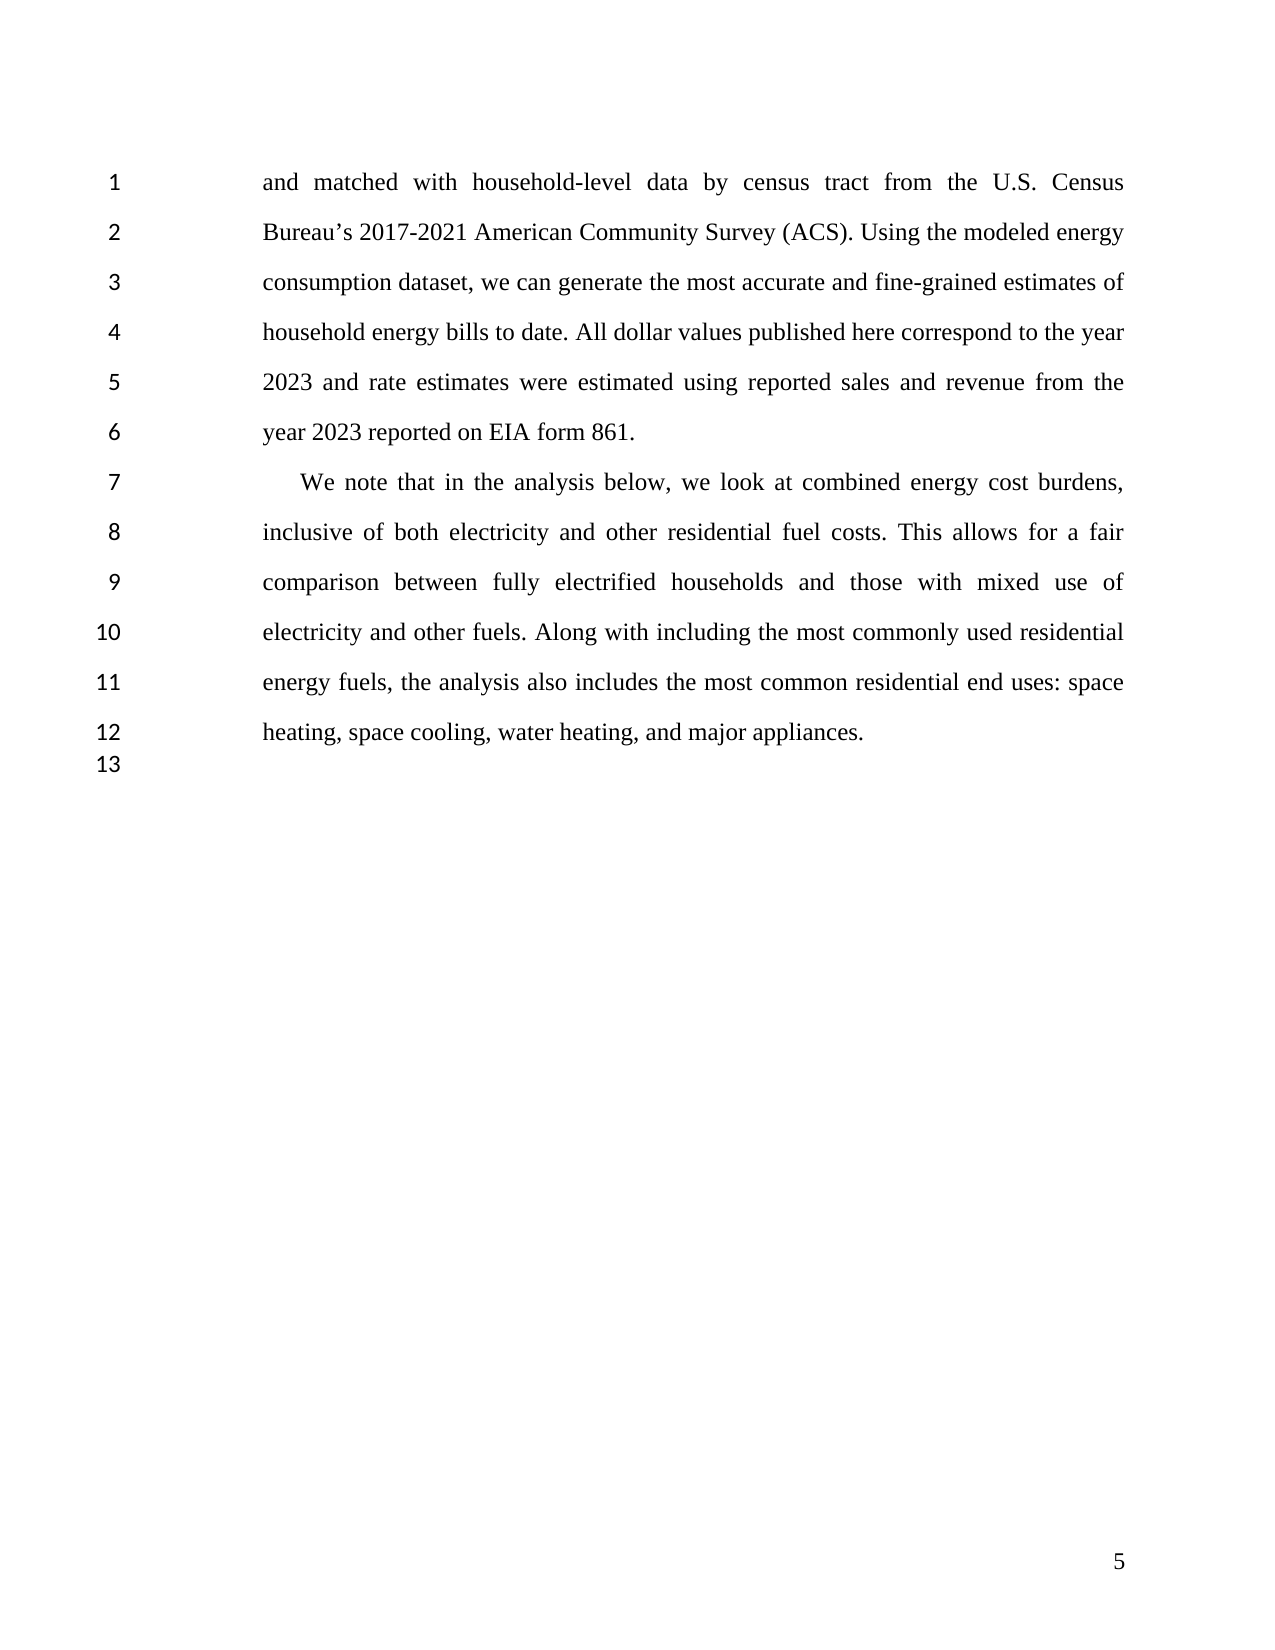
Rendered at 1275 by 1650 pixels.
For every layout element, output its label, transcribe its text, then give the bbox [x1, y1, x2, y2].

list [262, 150, 1125, 450]
list We note that in the analysis below, we look at combined energy cost burdens, inclusive of both electricity and other residential fuel costs. This allows for a fair comparison between fully electrified households and those with mixed use of electricity and other fuels. Along with including the most commonly used residential energy fuels, the analysis also includes the most common residential end uses: space heating, space cooling, water heating, and major appliances. [262, 450, 1125, 750]
